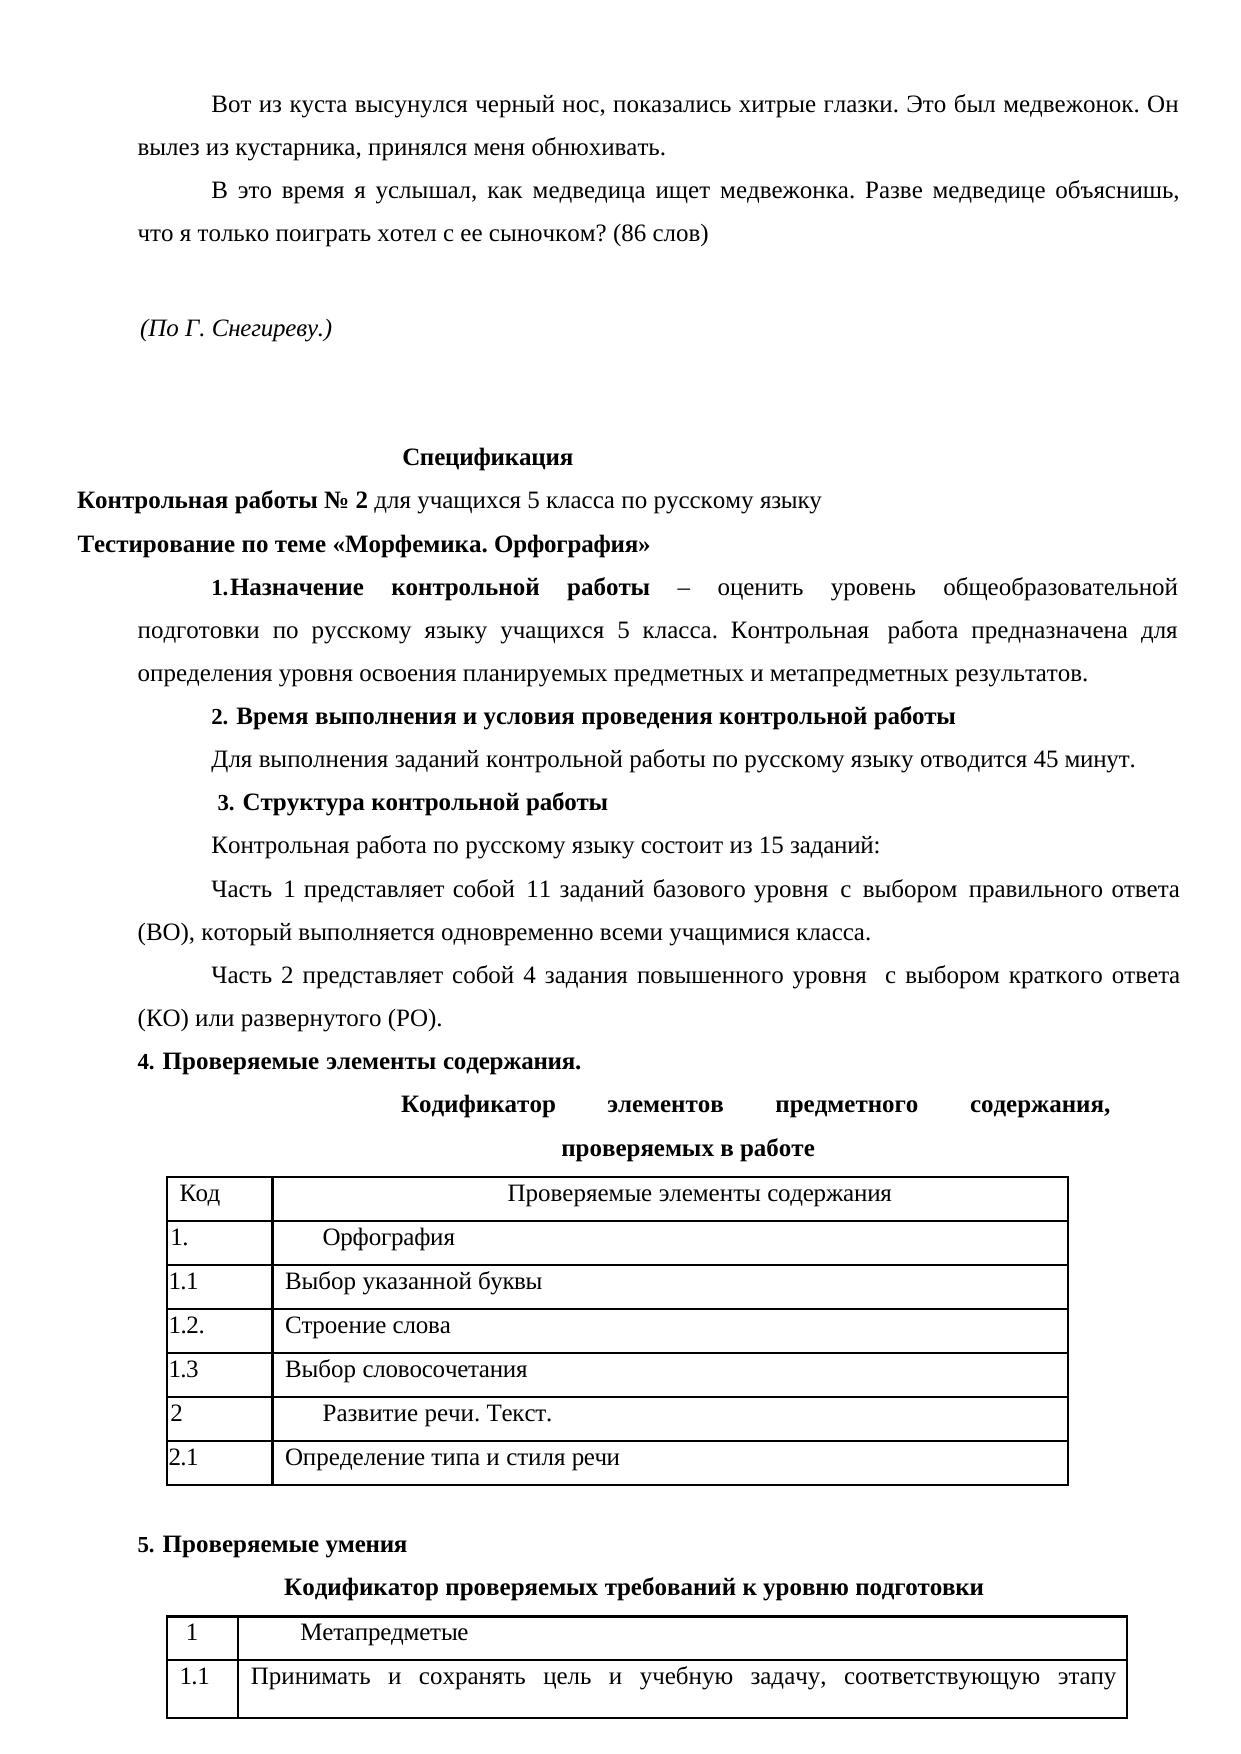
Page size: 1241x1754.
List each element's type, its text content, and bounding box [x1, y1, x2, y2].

table_cell Выбор указанной буквы [274, 1266, 1067, 1308]
text Кодификатор элементов предметного содержания, проверяемых в работе [401, 1089, 1110, 1161]
table_cell 1. [168, 1222, 271, 1264]
table_header Метапредметые [239, 1618, 1126, 1659]
table_cell 1.3 [168, 1354, 271, 1396]
table_cell 2 [168, 1398, 271, 1440]
text Спецификация [402, 442, 916, 471]
text Контрольная работы № 2 для учащихся 5 класса по русскому языку [77, 486, 1240, 514]
table_cell Развитие речи. Текст. [274, 1398, 1067, 1440]
text Кодификатор проверяемых требований к уровню подготовки [284, 1572, 1240, 1601]
list Структура контрольной работы [217, 787, 1240, 816]
text Тестирование по теме «Морфемика. Орфография» [77, 529, 1240, 557]
table_cell Определение типа и стиля речи [274, 1442, 1067, 1484]
table_cell 1.1 [168, 1661, 237, 1717]
text Часть 1 представляет собой 11 заданий базового уровня с выбором правильного ответа (ВО), который выполняется одновременно всеми учащимися класса. [137, 874, 1180, 946]
table_header Проверяемые элементы содержания [274, 1178, 1067, 1220]
table_cell 1.2. [168, 1310, 271, 1352]
text (По Г. Снегиреву.) [140, 313, 1180, 342]
table_cell 1.1 [168, 1266, 271, 1308]
list Время выполнения и условия проведения контрольной работы [211, 701, 1240, 730]
table_cell Выбор словосочетания [274, 1354, 1067, 1396]
text Для выполнения заданий контрольной работы по русскому языку отводится 45 минут. [211, 744, 1240, 773]
list Проверяемые элементы содержания. [137, 1046, 1240, 1075]
table_header Код [168, 1178, 271, 1220]
text Контрольная работа по русскому языку состоит из 15 заданий: [211, 831, 1240, 859]
table_header 1 [168, 1618, 237, 1659]
list Назначение контрольной работы – оценить уровень общеобразовательной подготовки по русскому языку учащихся 5 класса. Контрольная работа предназначена для определения уровня освоения планируемых предметных и метапредметных результатов. [137, 572, 1178, 687]
table_cell Орфография [274, 1222, 1067, 1264]
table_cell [239, 1661, 1126, 1717]
list Проверяемые умения [137, 1529, 1240, 1558]
table_cell 2.1 [168, 1442, 271, 1484]
text Часть 2 представляет собой 4 задания повышенного уровня с выбором краткого ответа (КО) или развернутого (РО). [137, 960, 1180, 1032]
table_cell Строение слова [274, 1310, 1067, 1352]
text В это время я услышал, как медведица ищет медвежонка. Разве медведице объяснишь, что я только поиграть хотел с ее сыночком? (86 слов) [137, 175, 1180, 247]
text Вот из куста высунулся черный нос, показались хитрые глазки. Это был медвежонок. Он вылез из кустарника, принялся меня обнюхивать. [137, 89, 1180, 161]
